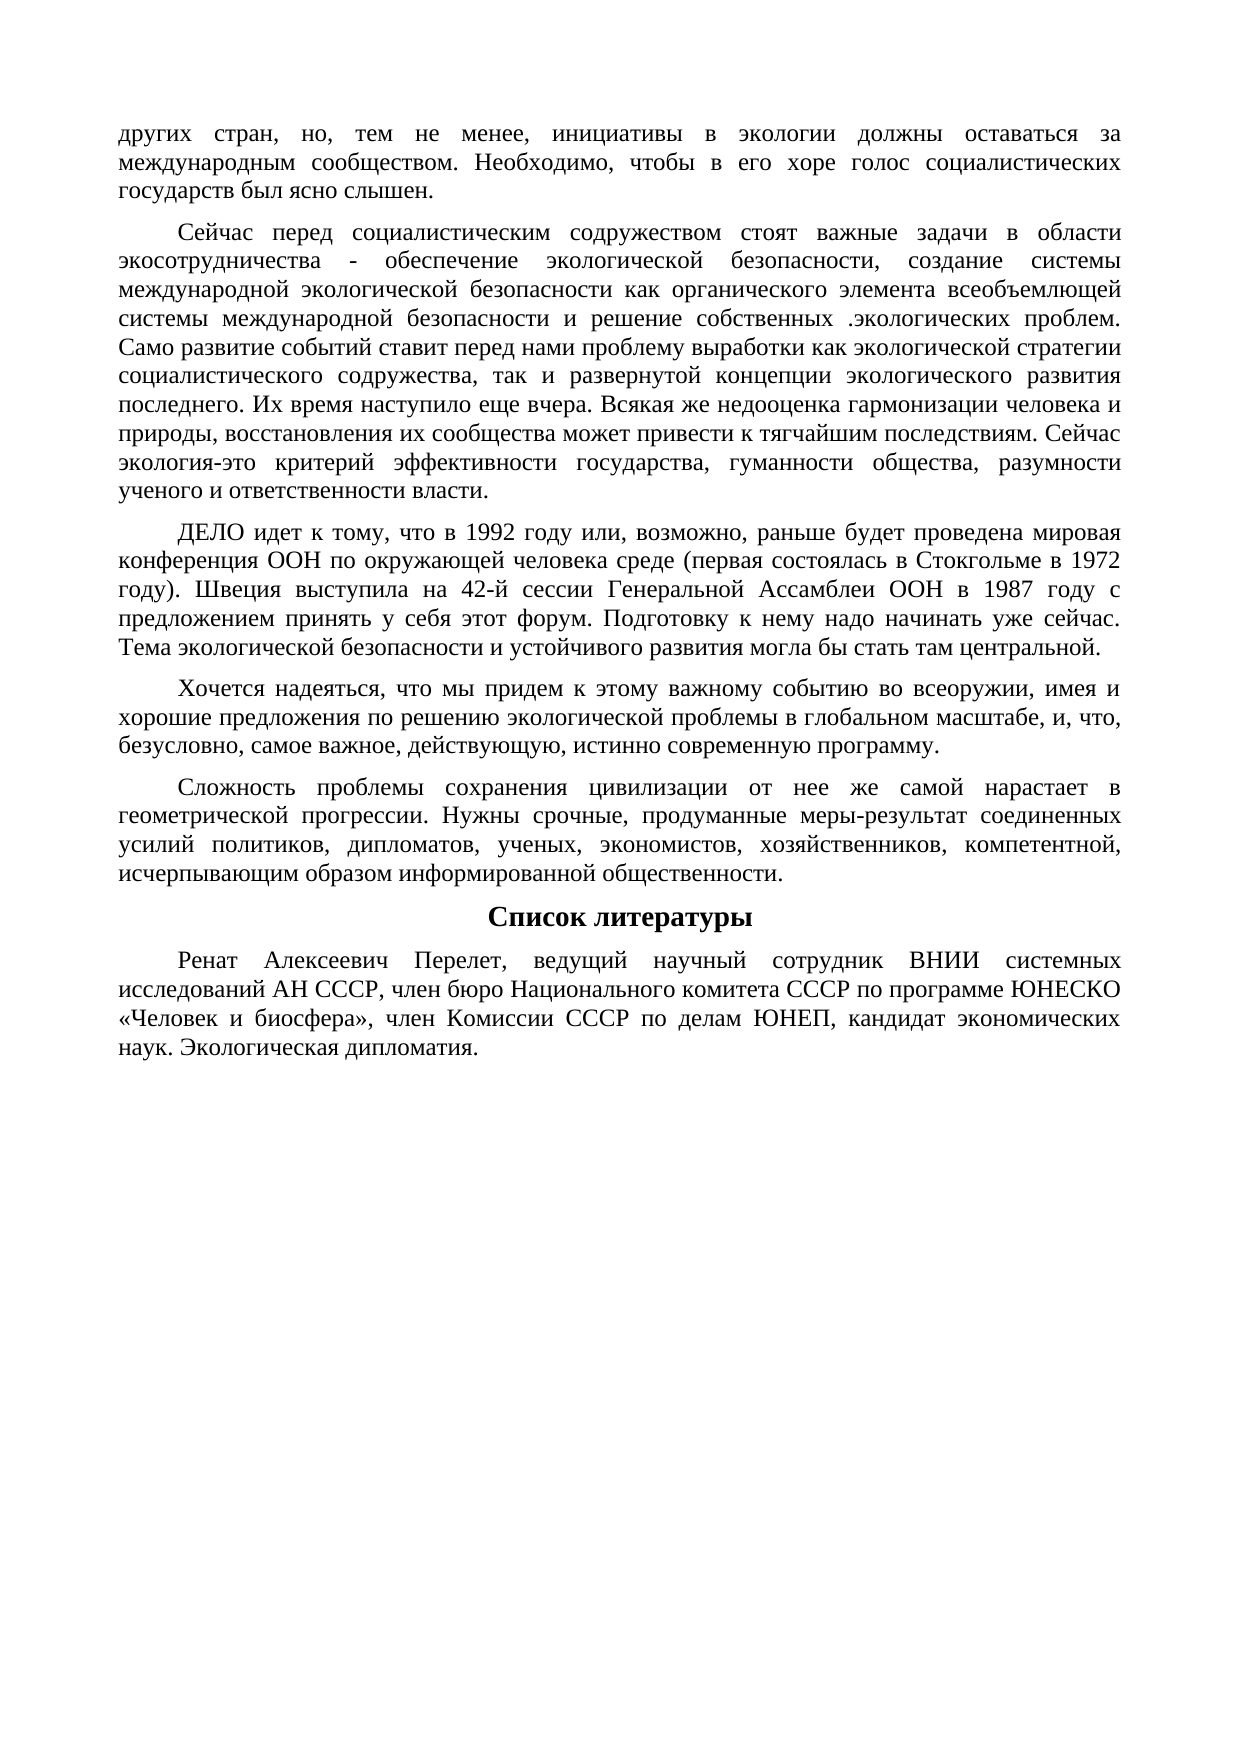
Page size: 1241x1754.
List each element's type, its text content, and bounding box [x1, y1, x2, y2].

text Ренат Алексеевич Перелет, ведущий научный сотрудник ВНИИ системных исследований АН СССР, член бюро Национального комитета СССР по программе ЮНЕСКО «Человек и биосфера», член Комиссии СССР по делам ЮНЕП, кандидат экономических наук. Экологическая дипломатия. [118, 945, 1122, 1060]
text Сейчас перед социалистическим содружеством стоят важные задачи в области экосотрудничества - обеспечение экологической безопасности, создание системы международной экологической безопасности как органического элемента всеобъемлющей системы международной безопасности и решение собственных .экологических проблем. Само развитие событий ставит перед нами проблему выработки как экологической стратегии социалистического содружества, так и развернутой концепции экологического развития последнего. Их время наступило еще вчера. Всякая же недооценка гармонизации человека и природы, восстановления их сообщества может привести к тягчайшим последствиям. Сейчас экология-это критерий эффективности государства, гуманности общества, разумности ученого и ответственности власти. [118, 217, 1122, 504]
text Список литературы [118, 899, 1122, 933]
text Хочется надеяться, что мы придем к этому важному событию во всеоружии, имея и хорошие предложения по решению экологической проблемы в глобальном масштабе, и, что, безусловно, самое важное, действующую, истинно современную программу. [118, 673, 1122, 759]
text Сложность проблемы сохранения цивилизации от нее же самой нарастает в геометрической прогрессии. Нужны срочные, продуманные меры-результат соединенных усилий политиков, дипломатов, ученых, экономистов, хозяйственников, компетентной, исчерпывающим образом информированной общественности. [118, 772, 1122, 887]
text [118, 118, 1122, 204]
text ДЕЛО идет к тому, что в 1992 году или, возможно, раньше будет проведена мировая конференция ООН по окружающей человека среде (первая состоялась в Стокгольме в 1972 году). Швеция выступила на 42-й сессии Генеральной Ассамблеи ООН в 1987 году с предложением принять у себя этот форум. Подготовку к нему надо начинать уже сейчас. Тема экологической безопасности и устойчивого развития могла бы стать там центральной. [118, 517, 1122, 661]
